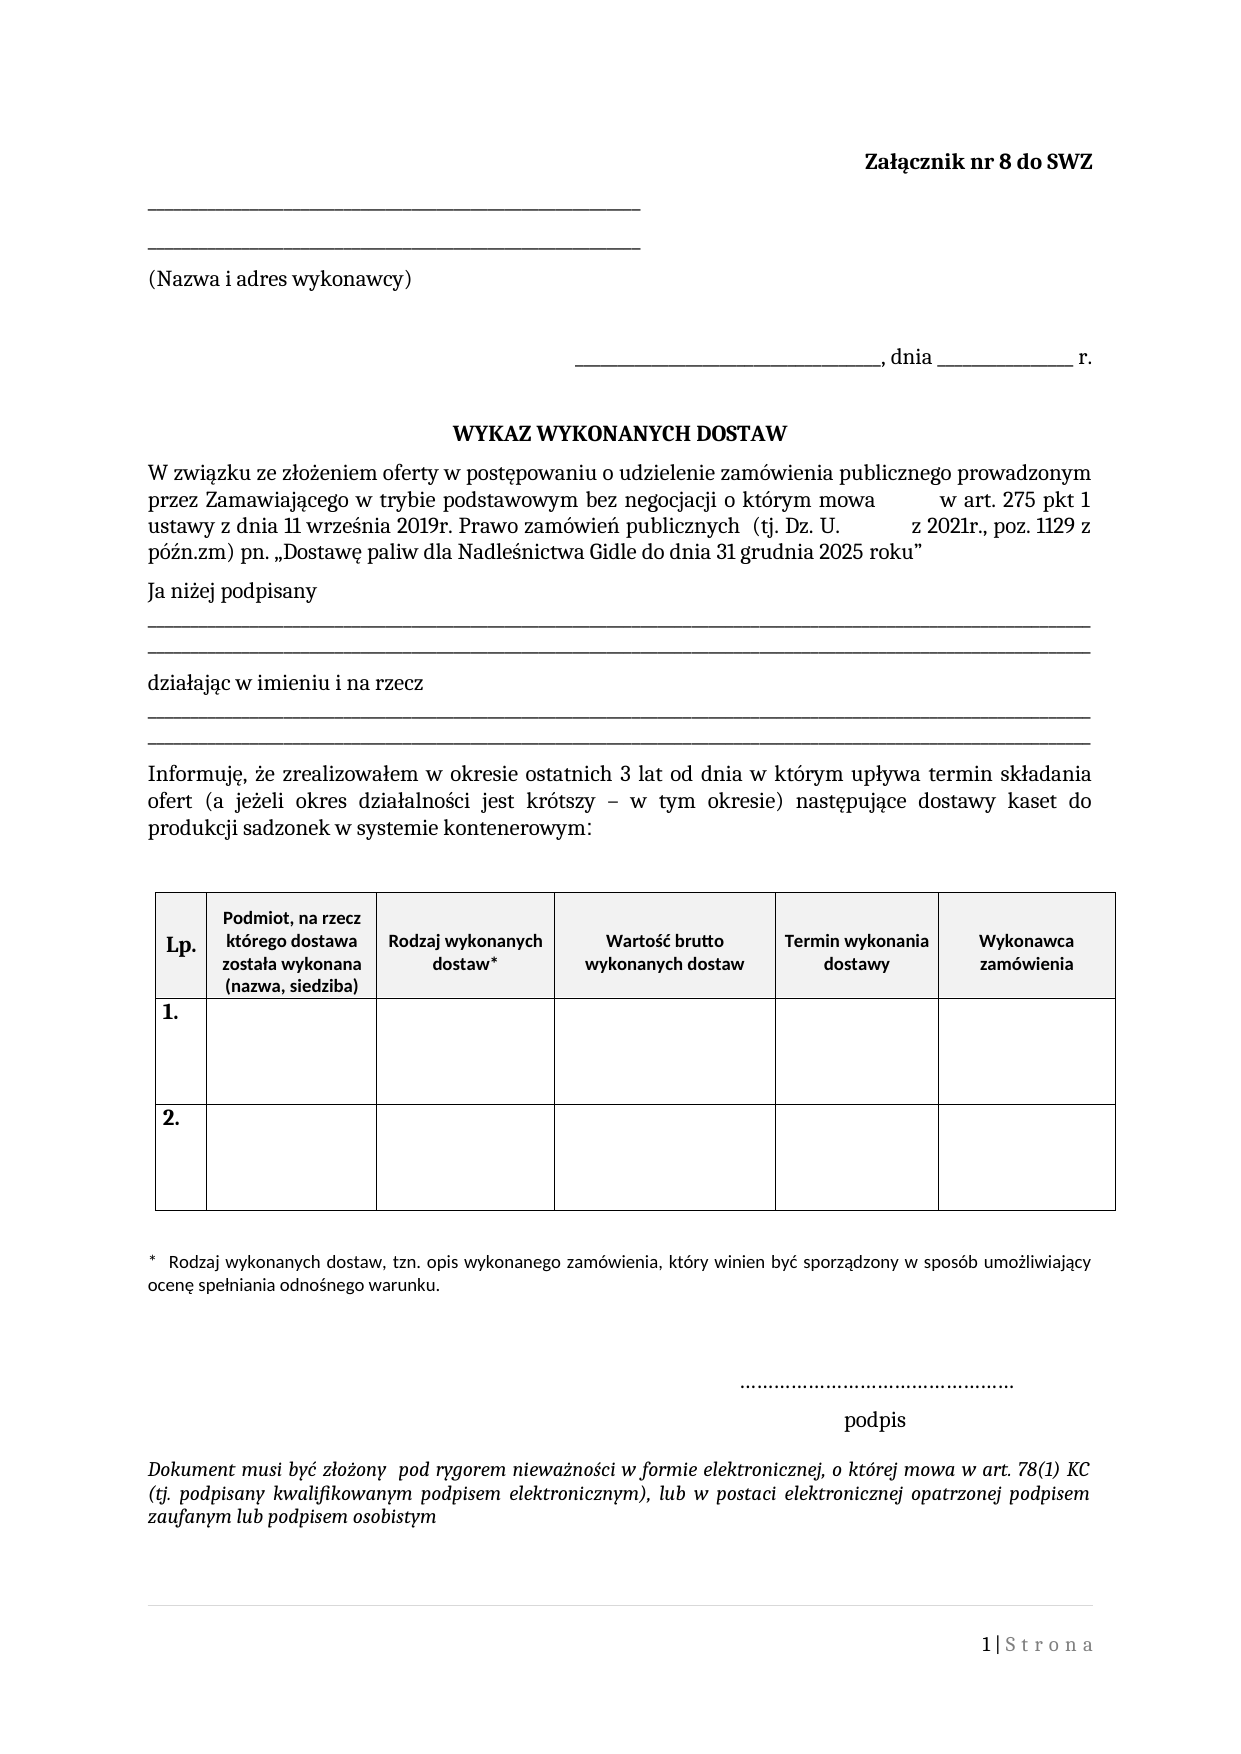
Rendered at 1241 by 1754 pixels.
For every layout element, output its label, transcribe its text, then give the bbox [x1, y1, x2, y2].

table_cell [776, 1105, 938, 1210]
text działając w imieniu i na rzecz ______________________________________________________________________________________________________________________________________________________________________________________________________________________________ [148, 669, 1093, 748]
text podpis [738, 1407, 1093, 1433]
table_cell [555, 999, 775, 1104]
text __________________________________________________________ [148, 188, 1093, 214]
table_header Podmiot, na rzecz którego dostawa została wykonana (nazwa, siedziba) [207, 893, 376, 997]
table_header Termin wykonania dostawy [776, 893, 938, 997]
table_cell [776, 999, 938, 1104]
table_header Rodzaj wykonanych dostaw* [377, 893, 554, 997]
text Załącznik nr 8 do SWZ [148, 149, 1093, 176]
text __________________________________________________________ [148, 227, 1093, 253]
table_cell [207, 1105, 376, 1210]
text Ja niżej podpisany _______________________________________________________________________________________________________________ _______________________________________________________________________________________________________________ [148, 578, 1093, 657]
text ____________________________________, dnia ________________ r. [148, 343, 1093, 370]
text WYKAZ WYKONANYCH DOSTAW [148, 421, 1093, 447]
table_cell 1. [156, 999, 206, 1104]
text (Nazwa i adres wykonawcy) [148, 266, 1093, 292]
text * Rodzaj wykonanych dostaw, tzn. opis wykonanego zamówienia, który winien być sporządzony w sposób umożliwiający ocenę spełniania odnośnego warunku. [148, 1250, 1093, 1296]
table_cell [207, 999, 376, 1104]
text Dokument musi być złożony pod rygorem nieważności w formie elektronicznej, o której mowa w art. 78(1) KC (tj. podpisany kwalifikowanym podpisem elektronicznym), lub w postaci elektronicznej opatrzonej podpisem zaufanym lub podpisem osobistym [148, 1457, 1093, 1529]
text Informuję, że zrealizowałem w okresie ostatnich 3 lat od dnia w którym upływa termin składania ofert (a jeżeli okres działalności jest krótszy – w tym okresie) następujące dostawy kaset do produkcji sadzonek w systemie kontenerowym: [148, 761, 1093, 841]
table_header Lp. [156, 893, 206, 997]
table_cell 2. [156, 1105, 206, 1210]
text W związku ze złożeniem oferty w postępowaniu o udzielenie zamówienia publicznego prowadzonym przez Zamawiającego w trybie podstawowym bez negocjacji o którym mowa w art. 275 pkt 1 ustawy z dnia 11 września 2019r. Prawo zamówień publicznych (tj. Dz. U. z 2021r., poz. 1129 z późn.zm) pn. „Dostawę paliw dla Nadleśnictwa Gidle do dnia 31 grudnia 2025 roku” [148, 460, 1093, 565]
table_header Wykonawca zamówienia [939, 893, 1115, 997]
table_cell [555, 1105, 775, 1210]
table_header Wartość brutto wykonanych dostaw [555, 893, 775, 997]
table_cell [939, 999, 1115, 1104]
table_cell [377, 999, 554, 1104]
table_cell [377, 1105, 554, 1210]
text ………………………………………… [738, 1368, 1093, 1394]
table_cell [939, 1105, 1115, 1210]
